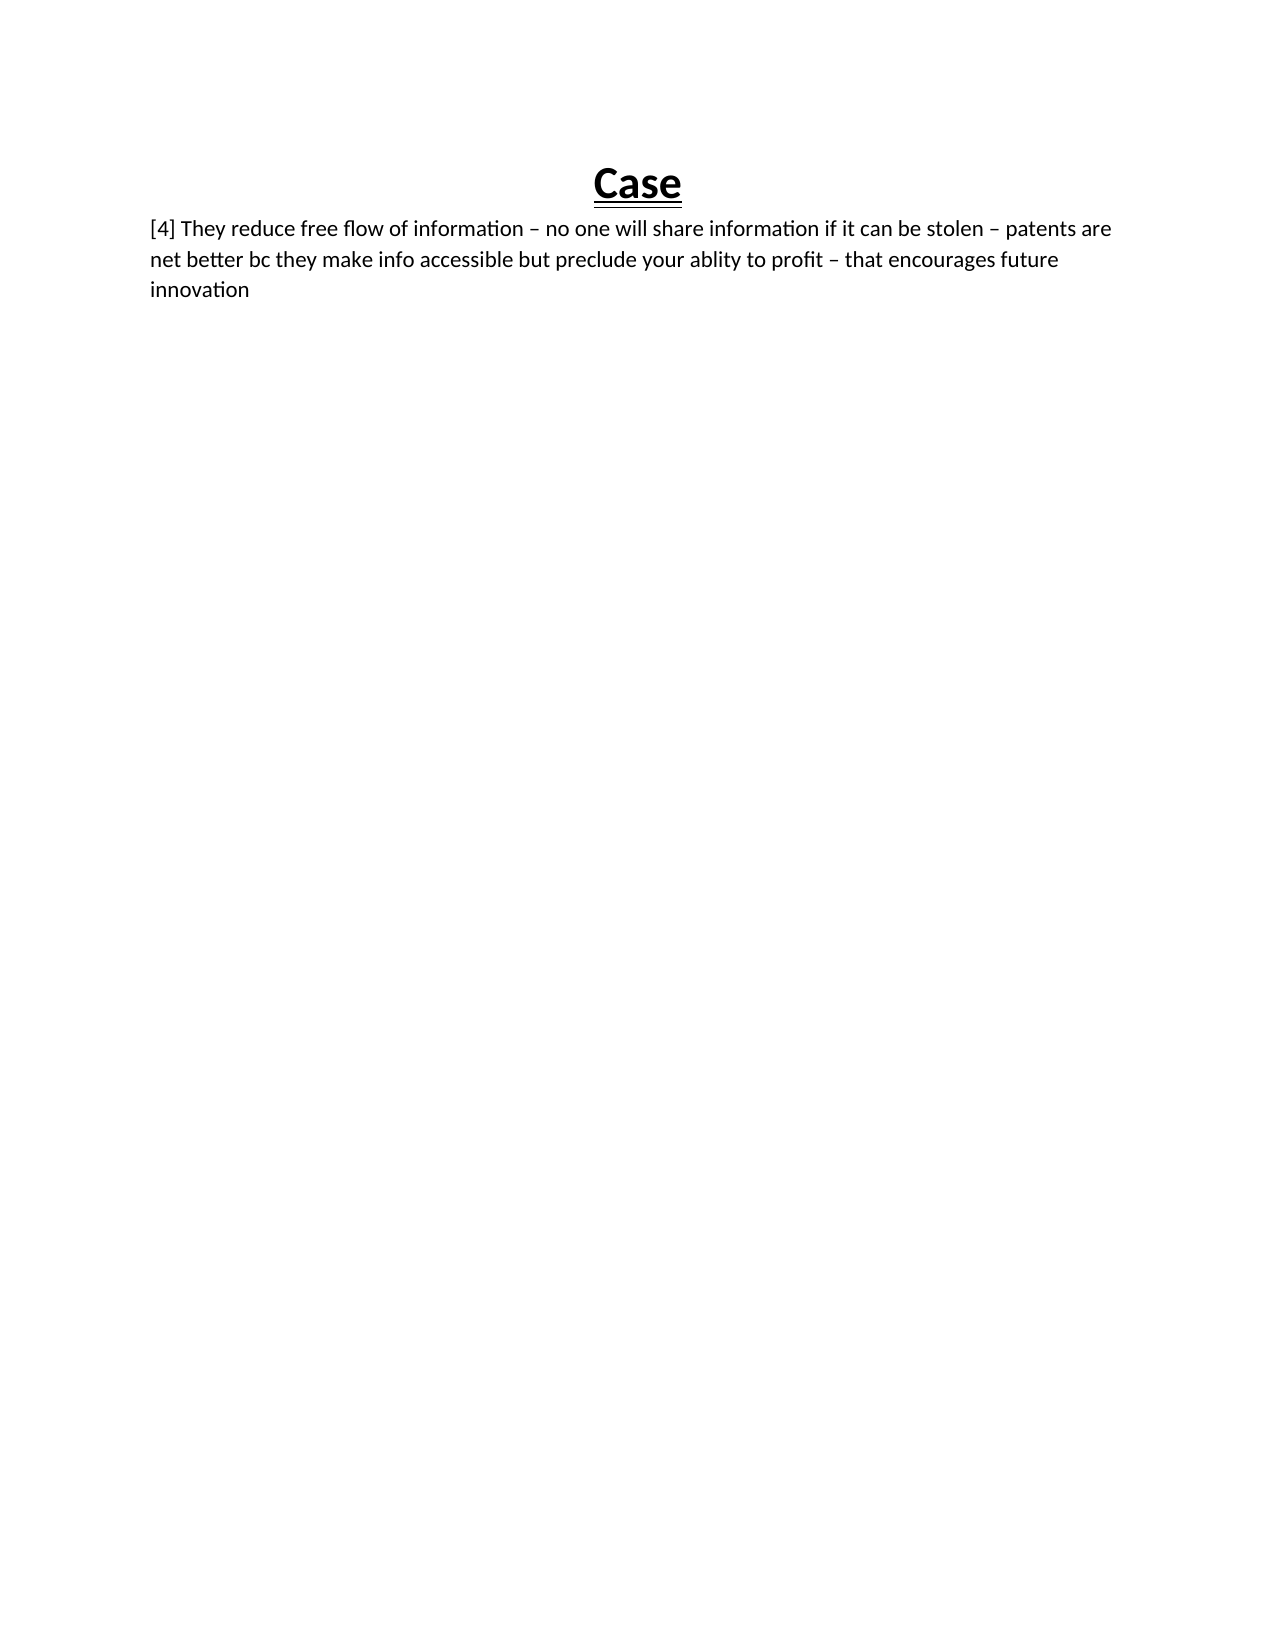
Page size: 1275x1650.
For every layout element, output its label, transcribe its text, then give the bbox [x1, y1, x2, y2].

text [4] They reduce free flow of information – no one will share information if it can be stolen – patents are net better bc they make info accessible but preclude your ablity to profit – that encourages future innovation [150, 214, 1125, 303]
subtitle Case [150, 154, 1125, 210]
